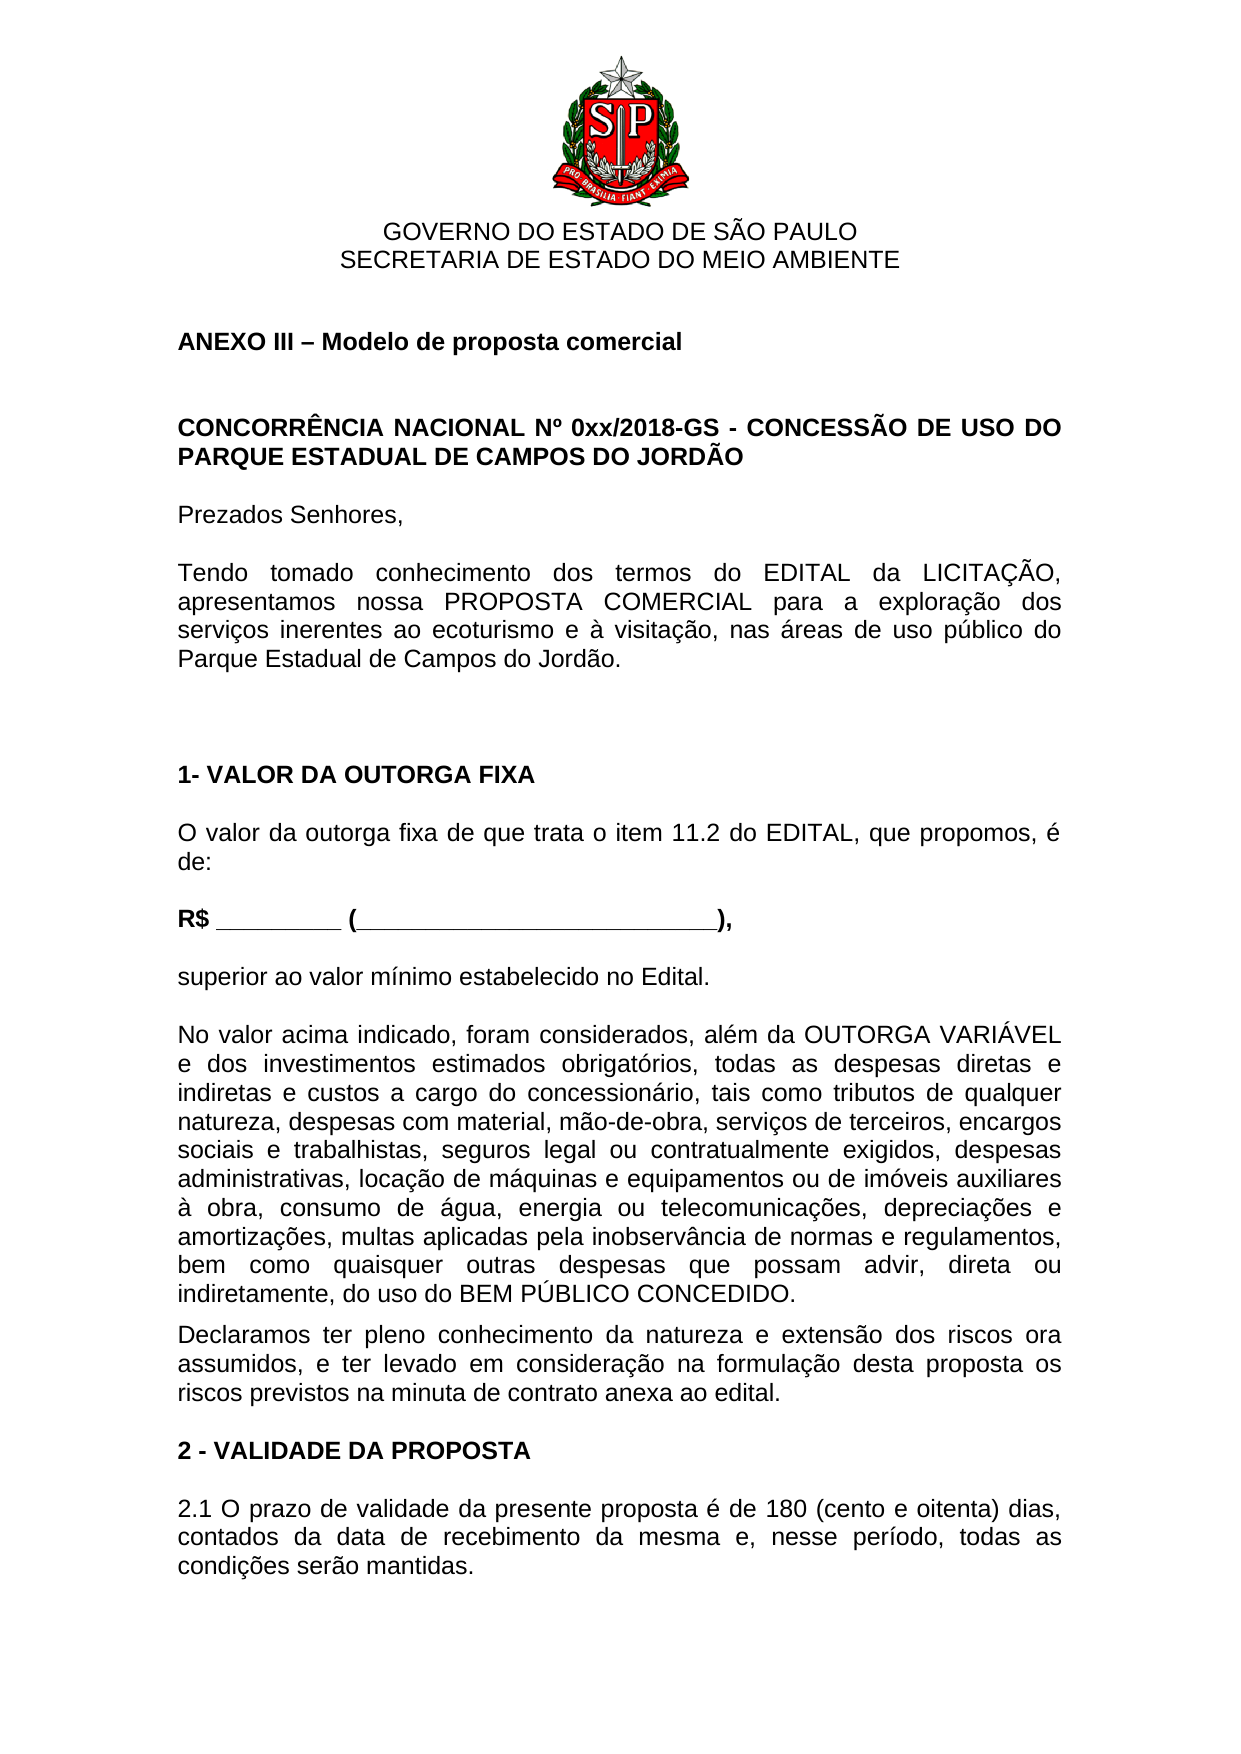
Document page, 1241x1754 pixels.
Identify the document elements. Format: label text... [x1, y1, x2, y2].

text R$ _________ (__________________________), [177, 904, 1063, 933]
text ANEXO III – Modelo de proposta comercial [177, 327, 1063, 356]
text 1- VALOR DA OUTORGA FIXA [177, 760, 1063, 789]
text 2 - VALIDADE DA PROPOSTA [177, 1436, 1063, 1464]
picture [546, 53, 697, 213]
text Tendo tomado conhecimento dos termos do EDITAL da LICITAÇÃO, apresentamos nossa PROPOSTA COMERCIAL para a exploração dos serviços inerentes ao ecoturismo e à visitação, nas áreas de uso público do Parque Estadual de Campos do Jordão. [177, 558, 1063, 673]
text No valor acima indicado, foram considerados, além da OUTORGA VARIÁVEL e dos investimentos estimados obrigatórios, todas as despesas diretas e indiretas e custos a cargo do concessionário, tais como tributos de qualquer natureza, despesas com material, mão-de-obra, serviços de terceiros, encargos sociais e trabalhistas, seguros legal ou contratualmente exigidos, despesas administrativas, locação de máquinas e equipamentos ou de imóveis auxiliares à obra, consumo de água, energia ou telecomunicações, depreciações e amortizações, multas aplicadas pela inobservância de normas e regulamentos, bem como quaisquer outras despesas que possam advir, direta ou indiretamente, do uso do BEM PÚBLICO CONCEDIDO. [177, 1020, 1063, 1308]
text O valor da outorga fixa de que trata o item 11.2 do EDITAL, que propomos, é de: [177, 818, 1063, 875]
text 2.1 O prazo de validade da presente proposta é de 180 (cento e oitenta) dias, contados da data de recebimento da mesma e, nesse período, todas as condições serão mantidas. [177, 1494, 1063, 1580]
text Prezados Senhores, [177, 500, 1063, 529]
text superior ao valor mínimo estabelecido no Edital. [177, 962, 1063, 991]
text CONCORRÊNCIA NACIONAL Nº 0xx/2018-GS - CONCESSÃO DE USO DO PARQUE ESTADUAL DE CAMPOS DO JORDÃO [177, 413, 1063, 471]
text Declaramos ter pleno conhecimento da natureza e extensão dos riscos ora assumidos, e ter levado em consideração na formulação desta proposta os riscos previstos na minuta de contrato anexa ao edital. [177, 1320, 1063, 1407]
